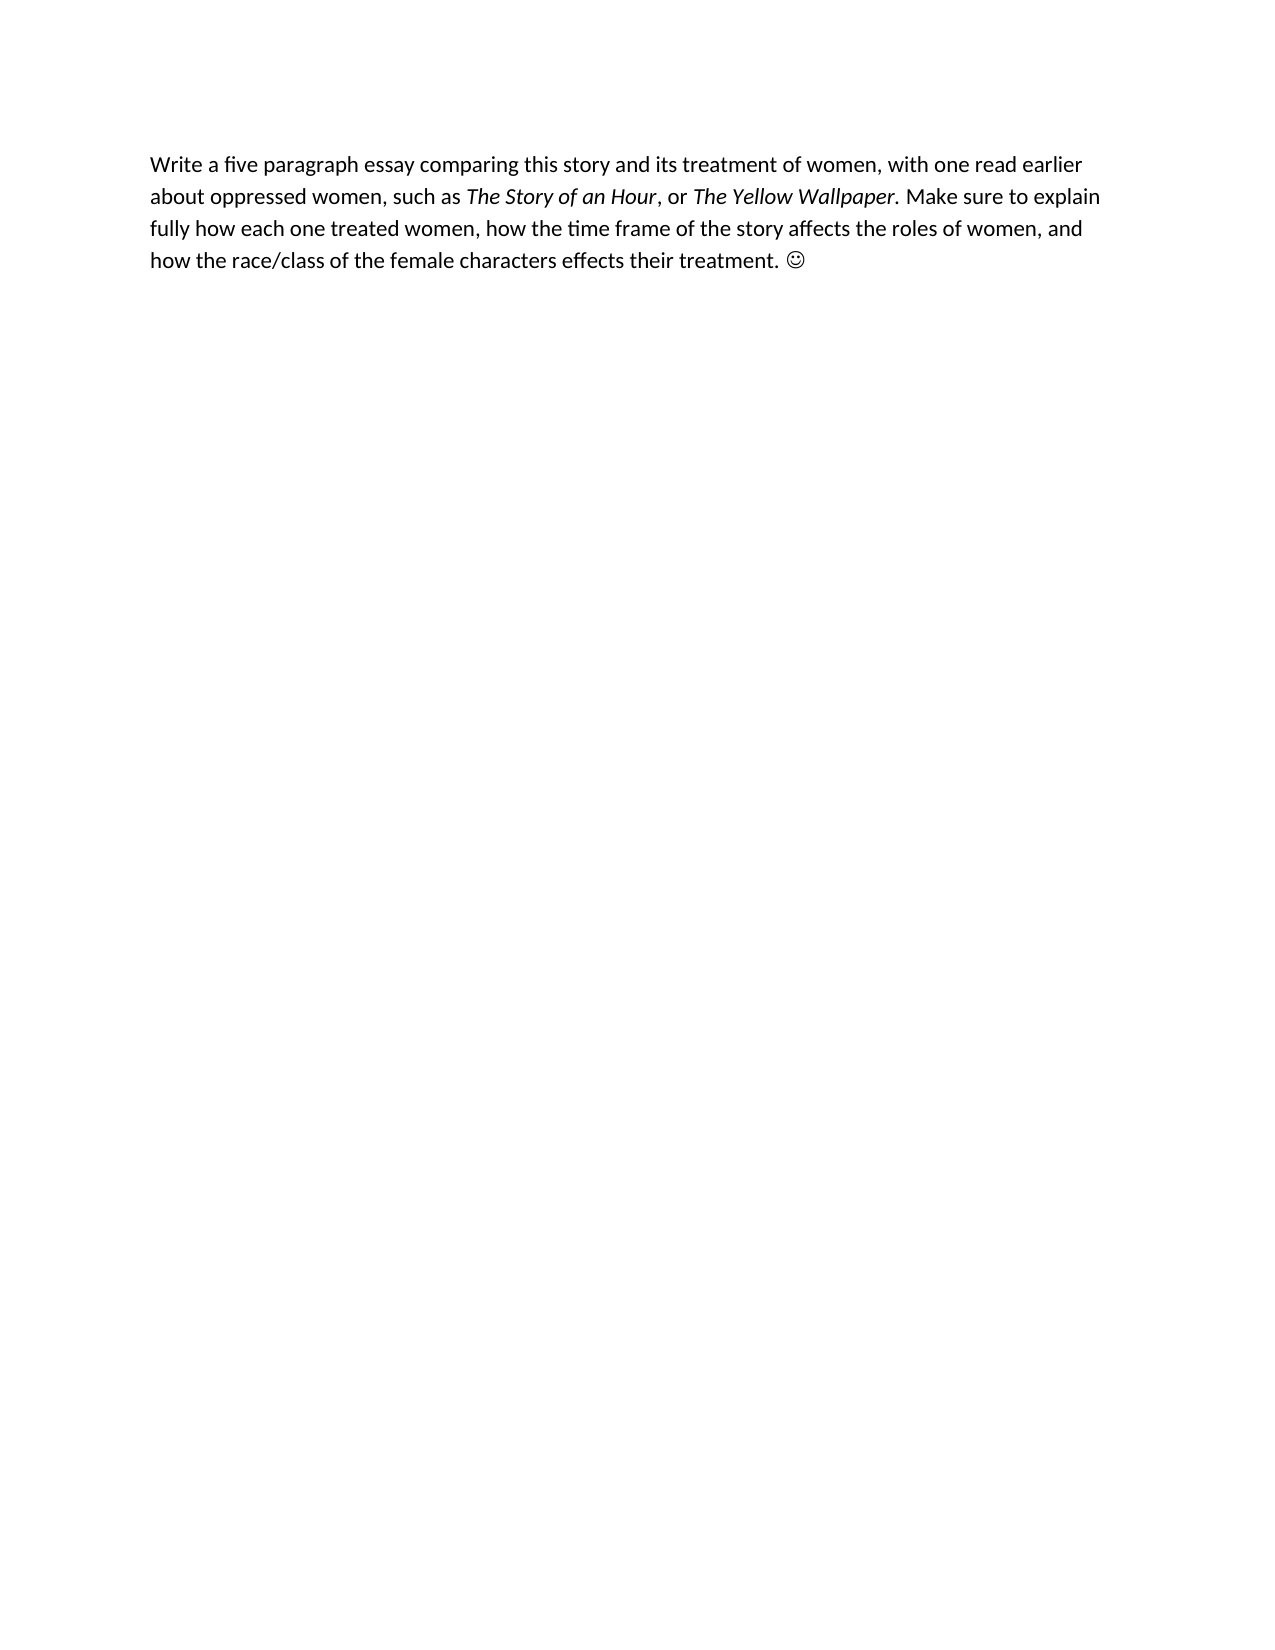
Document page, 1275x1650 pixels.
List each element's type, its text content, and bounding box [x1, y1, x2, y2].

text Write a five paragraph essay comparing this story and its treatment of women, with one read earlier about oppressed women, such as The Story of an Hour, or The Yellow Wallpaper. Make sure to explain fully how each one treated women, how the time frame of the story affects the roles of women, and how the race/class of the female characters effects their treatment. [150, 150, 1125, 274]
